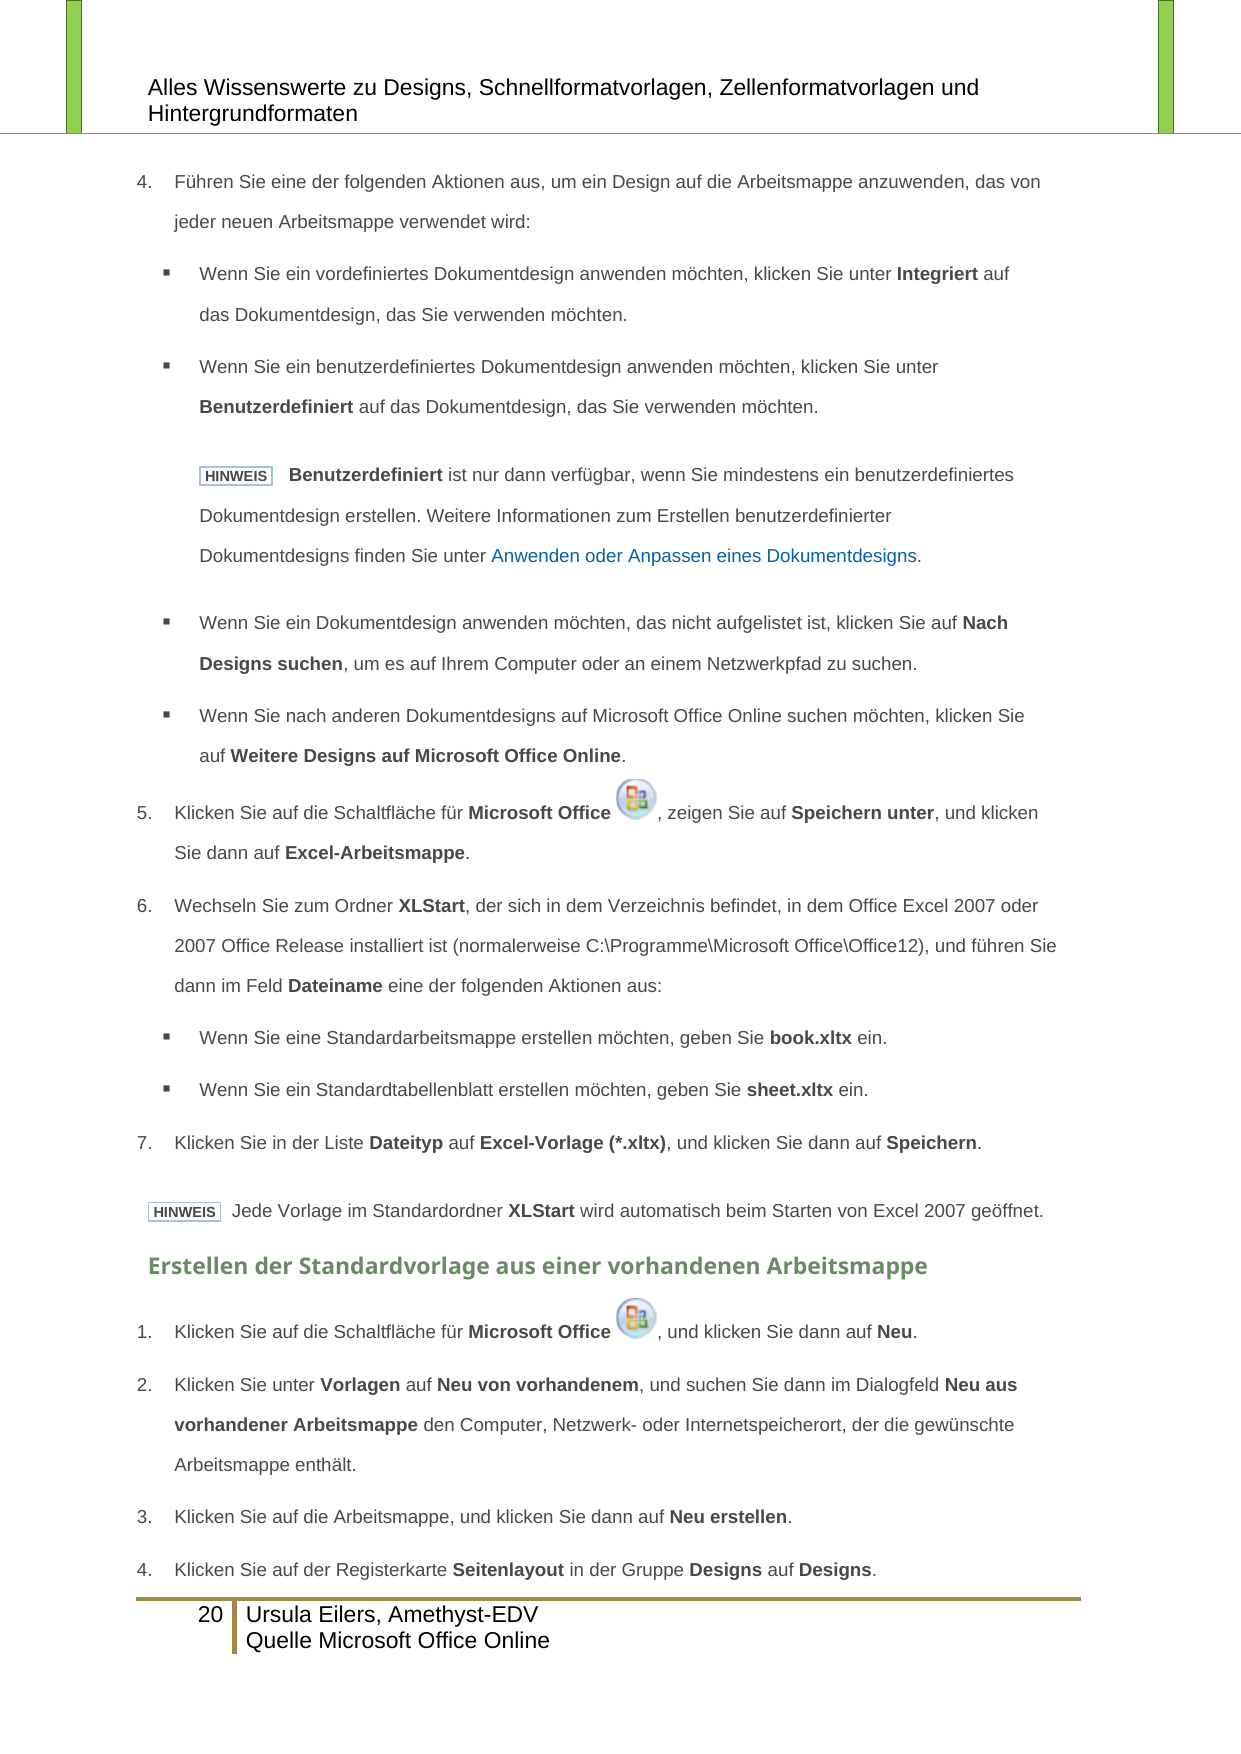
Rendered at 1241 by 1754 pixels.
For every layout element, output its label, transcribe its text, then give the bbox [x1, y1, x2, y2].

list Wechseln Sie zum Ordner XLStart, der sich in dem Verzeichnis befindet, in dem Office Excel 2007 oder 2007 Office Release installiert ist (normalerweise C:\Programme\Microsoft Office\Office12), und führen Sie dann im Feld Dateiname eine der folgenden Aktionen aus: [137, 876, 1068, 996]
text Hinweis Benutzerdefiniert ist nur dann verfügbar, wenn Sie mindestens ein benutzerdefiniertes Dokumentdesign erstellen. Weitere Informationen zum Erstellen benutzerdefinierter Dokumentdesigns finden Sie unter Anwenden oder Anpassen eines Dokumentdesigns. [199, 446, 1043, 566]
list Klicken Sie auf der Registerkarte Seitenlayout in der Gruppe Designs auf Designs. [137, 1540, 1068, 1580]
list Klicken Sie auf die Arbeitsmappe, und klicken Sie dann auf Neu erstellen. [137, 1488, 1068, 1528]
picture [616, 779, 657, 820]
list Klicken Sie in der Liste Dateityp auf Excel-Vorlage (*.xltx), und klicken Sie dann auf Speichern. [137, 1114, 1068, 1154]
list Klicken Sie auf die Schaltfläche für Microsoft Office , und klicken Sie dann auf Neu. [137, 1298, 1068, 1343]
subtitle Erstellen der Standardvorlage aus einer vorhandenen Arbeitsmappe [148, 1250, 1093, 1281]
picture [616, 1298, 657, 1339]
list Wenn Sie ein Dokumentdesign anwenden möchten, das nicht aufgelistet ist, klicken Sie auf Nach Designs suchen, um es auf Ihrem Computer oder an einem Netzwerkpfad zu suchen. [162, 594, 1043, 674]
list Wenn Sie ein vordefiniertes Dokumentdesign anwenden möchten, klicken Sie unter Integriert auf das Dokumentdesign, das Sie verwenden möchten. [162, 245, 1043, 325]
list Wenn Sie eine Standardarbeitsmappe erstellen möchten, geben Sie book.xltx ein. [162, 1009, 1043, 1049]
text Hinweis Jede Vorlage im Standardordner XLStart wird automatisch beim Starten von Excel 2007 geöffnet. [148, 1182, 1093, 1222]
list Wenn Sie ein Standardtabellenblatt erstellen möchten, geben Sie sheet.xltx ein. [162, 1061, 1043, 1101]
list Wenn Sie ein benutzerdefiniertes Dokumentdesign anwenden möchten, klicken Sie unter Benutzerdefiniert auf das Dokumentdesign, das Sie verwenden möchten. [162, 338, 1043, 418]
list Führen Sie eine der folgenden Aktionen aus, um ein Design auf die Arbeitsmappe anzuwenden, das von jeder neuen Arbeitsmappe verwendet wird: [137, 153, 1068, 233]
list Klicken Sie auf die Schaltfläche für Microsoft Office , zeigen Sie auf Speichern unter, und klicken Sie dann auf Excel-Arbeitsmappe. [137, 779, 1068, 864]
list Wenn Sie nach anderen Dokumentdesigns auf Microsoft Office Online suchen möchten, klicken Sie auf Weitere Designs auf Microsoft Office Online. [162, 687, 1043, 767]
list Klicken Sie unter Vorlagen auf Neu von vorhandenem, und suchen Sie dann im Dialogfeld Neu aus vorhandener Arbeitsmappe den Computer, Netzwerk- oder Internetspeicherort, der die gewünschte Arbeitsmappe enthält. [137, 1355, 1068, 1475]
